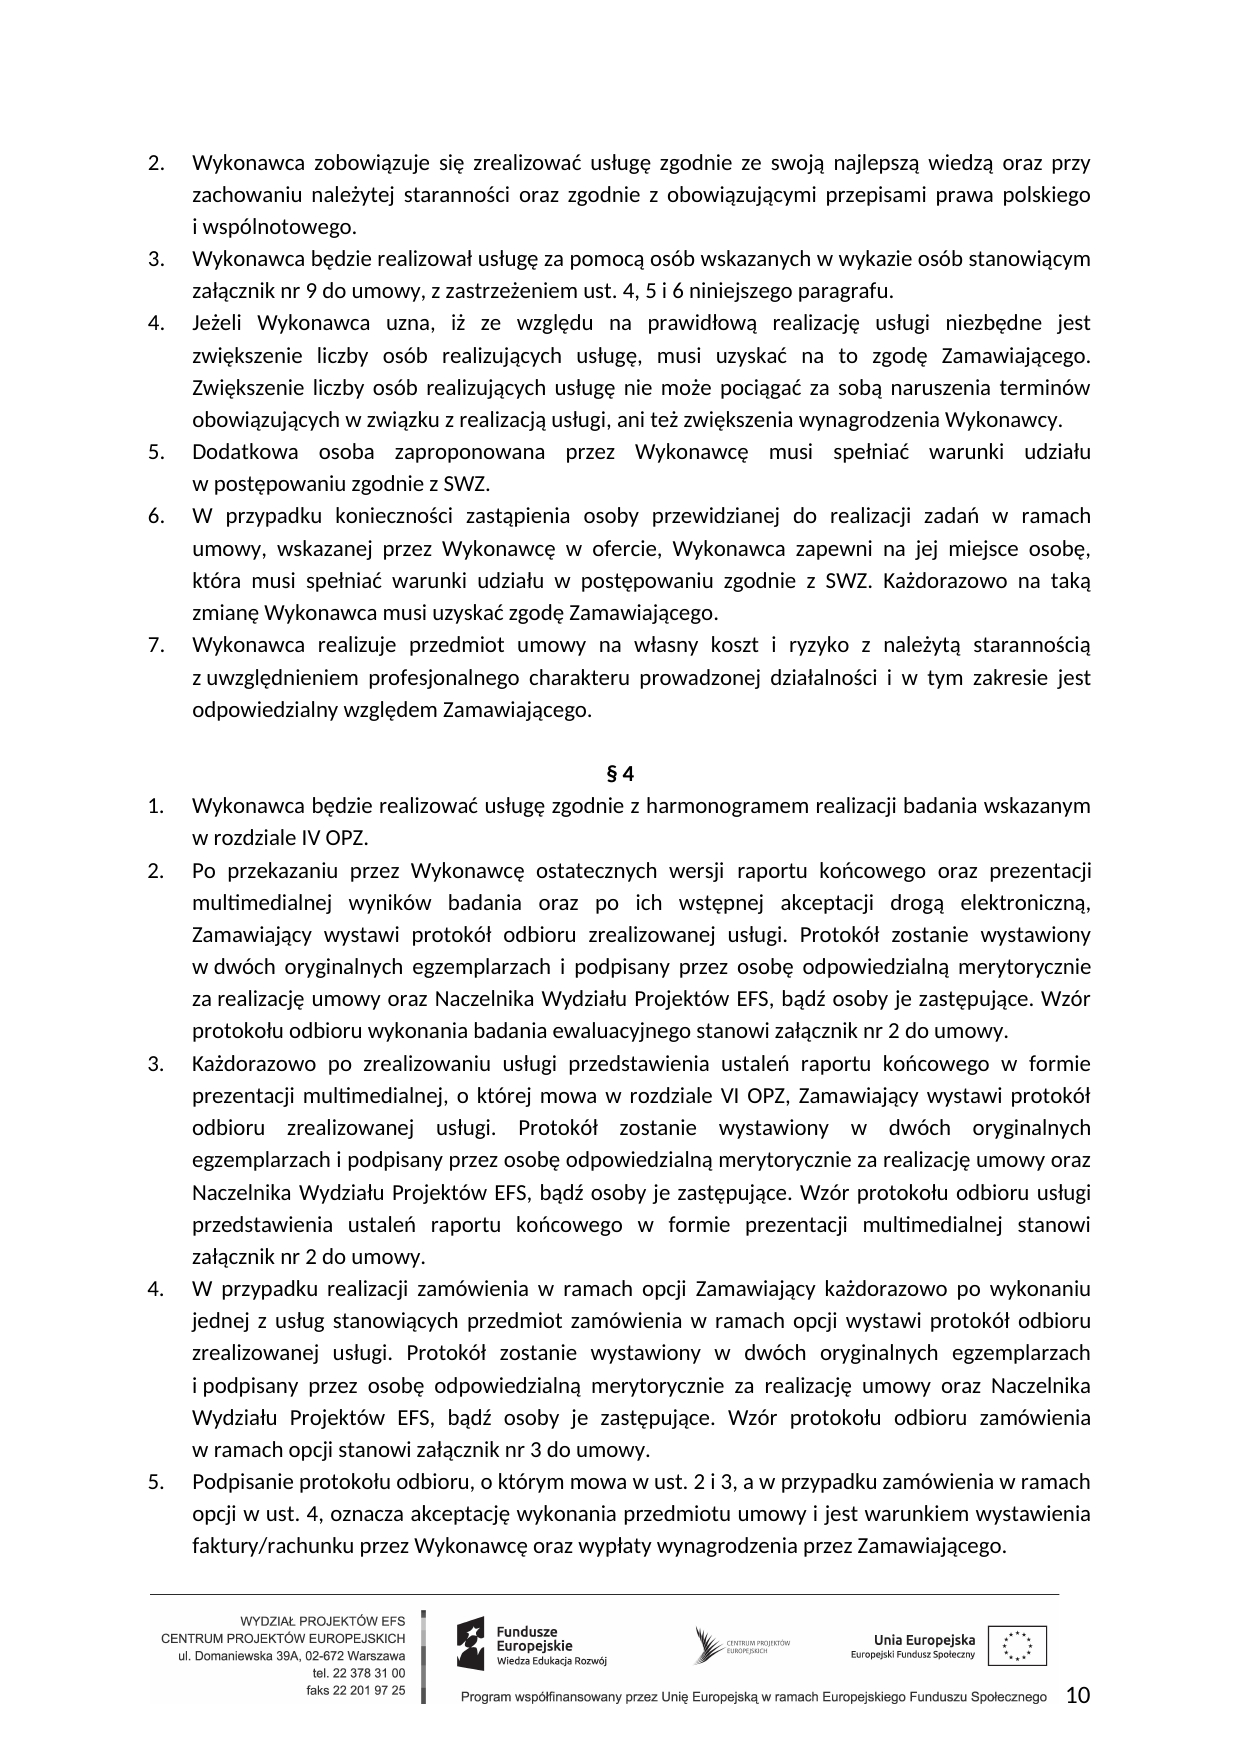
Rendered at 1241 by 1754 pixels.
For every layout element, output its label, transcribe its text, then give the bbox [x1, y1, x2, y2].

list Po przekazaniu przez Wykonawcę ostatecznych wersji raportu końcowego oraz prezentacji multimedialnej wyników badania oraz po ich wstępnej akceptacji drogą elektroniczną, Zamawiający wystawi protokół odbioru zrealizowanej usługi. Protokół zostanie wystawiony w dwóch oryginalnych egzemplarzach i podpisany przez osobę odpowiedzialną merytorycznie za realizację umowy oraz Naczelnika Wydziału Projektów EFS, bądź osoby je zastępujące. Wzór protokołu odbioru wykonania badania ewaluacyjnego stanowi załącznik nr 2 do umowy. [147, 856, 1093, 1045]
list W przypadku konieczności zastąpienia osoby przewidzianej do realizacji zadań w ramach umowy, wskazanej przez Wykonawcę w ofercie, Wykonawca zapewni na jej miejsce osobę, która musi spełniać warunki udziału w postępowaniu zgodnie z SWZ. Każdorazowo na taką zmianę Wykonawca musi uzyskać zgodę Zamawiającego. [148, 502, 1093, 626]
list Podpisanie protokołu odbioru, o którym mowa w ust. 2 i 3, a w przypadku zamówienia w ramach opcji w ust. 4, oznacza akceptację wykonania przedmiotu umowy i jest warunkiem wystawienia faktury/rachunku przez Wykonawcę oraz wypłaty wynagrodzenia przez Zamawiającego. [147, 1467, 1093, 1560]
text § 4 [148, 759, 1093, 787]
list Wykonawca będzie realizować usługę zgodnie z harmonogramem realizacji badania wskazanym w rozdziale IV OPZ. [147, 791, 1093, 852]
list Jeżeli Wykonawca uzna, iż ze względu na prawidłową realizację usługi niezbędne jest zwiększenie liczby osób realizujących usługę, musi uzyskać na to zgodę Zamawiającego. Zwiększenie liczby osób realizujących usługę nie może pociągać za sobą naruszenia terminów obowiązujących w związku z realizacją usługi, ani też zwiększenia wynagrodzenia Wykonawcy. [148, 308, 1093, 433]
list W przypadku realizacji zamówienia w ramach opcji Zamawiający każdorazowo po wykonaniu jednej z usług stanowiących przedmiot zamówienia w ramach opcji wystawi protokół odbioru zrealizowanej usługi. Protokół zostanie wystawiony w dwóch oryginalnych egzemplarzach i podpisany przez osobę odpowiedzialną merytorycznie za realizację umowy oraz Naczelnika Wydziału Projektów EFS, bądź osoby je zastępujące. Wzór protokołu odbioru zamówienia w ramach opcji stanowi załącznik nr 3 do umowy. [147, 1274, 1093, 1463]
list Wykonawca zobowiązuje się zrealizować usługę zgodnie ze swoją najlepszą wiedzą oraz przy zachowaniu należytej staranności oraz zgodnie z obowiązującymi przepisami prawa polskiego i wspólnotowego. [148, 148, 1093, 240]
picture [150, 1594, 1060, 1704]
list Wykonawca realizuje przedmiot umowy na własny koszt i ryzyko z należytą starannością z uwzględnieniem profesjonalnego charakteru prowadzonej działalności i w tym zakresie jest odpowiedzialny względem Zamawiającego. [148, 630, 1093, 723]
list Wykonawca będzie realizował usługę za pomocą osób wskazanych w wykazie osób stanowiącym załącznik nr 9 do umowy, z zastrzeżeniem ust. 4, 5 i 6 niniejszego paragrafu. [148, 244, 1093, 304]
list Dodatkowa osoba zaproponowana przez Wykonawcę musi spełniać warunki udziału w postępowaniu zgodnie z SWZ. [148, 437, 1093, 497]
list Każdorazowo po zrealizowaniu usługi przedstawienia ustaleń raportu końcowego w formie prezentacji multimedialnej, o której mowa w rozdziale VI OPZ, Zamawiający wystawi protokół odbioru zrealizowanej usługi. Protokół zostanie wystawiony w dwóch oryginalnych egzemplarzach i podpisany przez osobę odpowiedzialną merytorycznie za realizację umowy oraz Naczelnika Wydziału Projektów EFS, bądź osoby je zastępujące. Wzór protokołu odbioru usługi przedstawienia ustaleń raportu końcowego w formie prezentacji multimedialnej stanowi załącznik nr 2 do umowy. [147, 1049, 1093, 1270]
